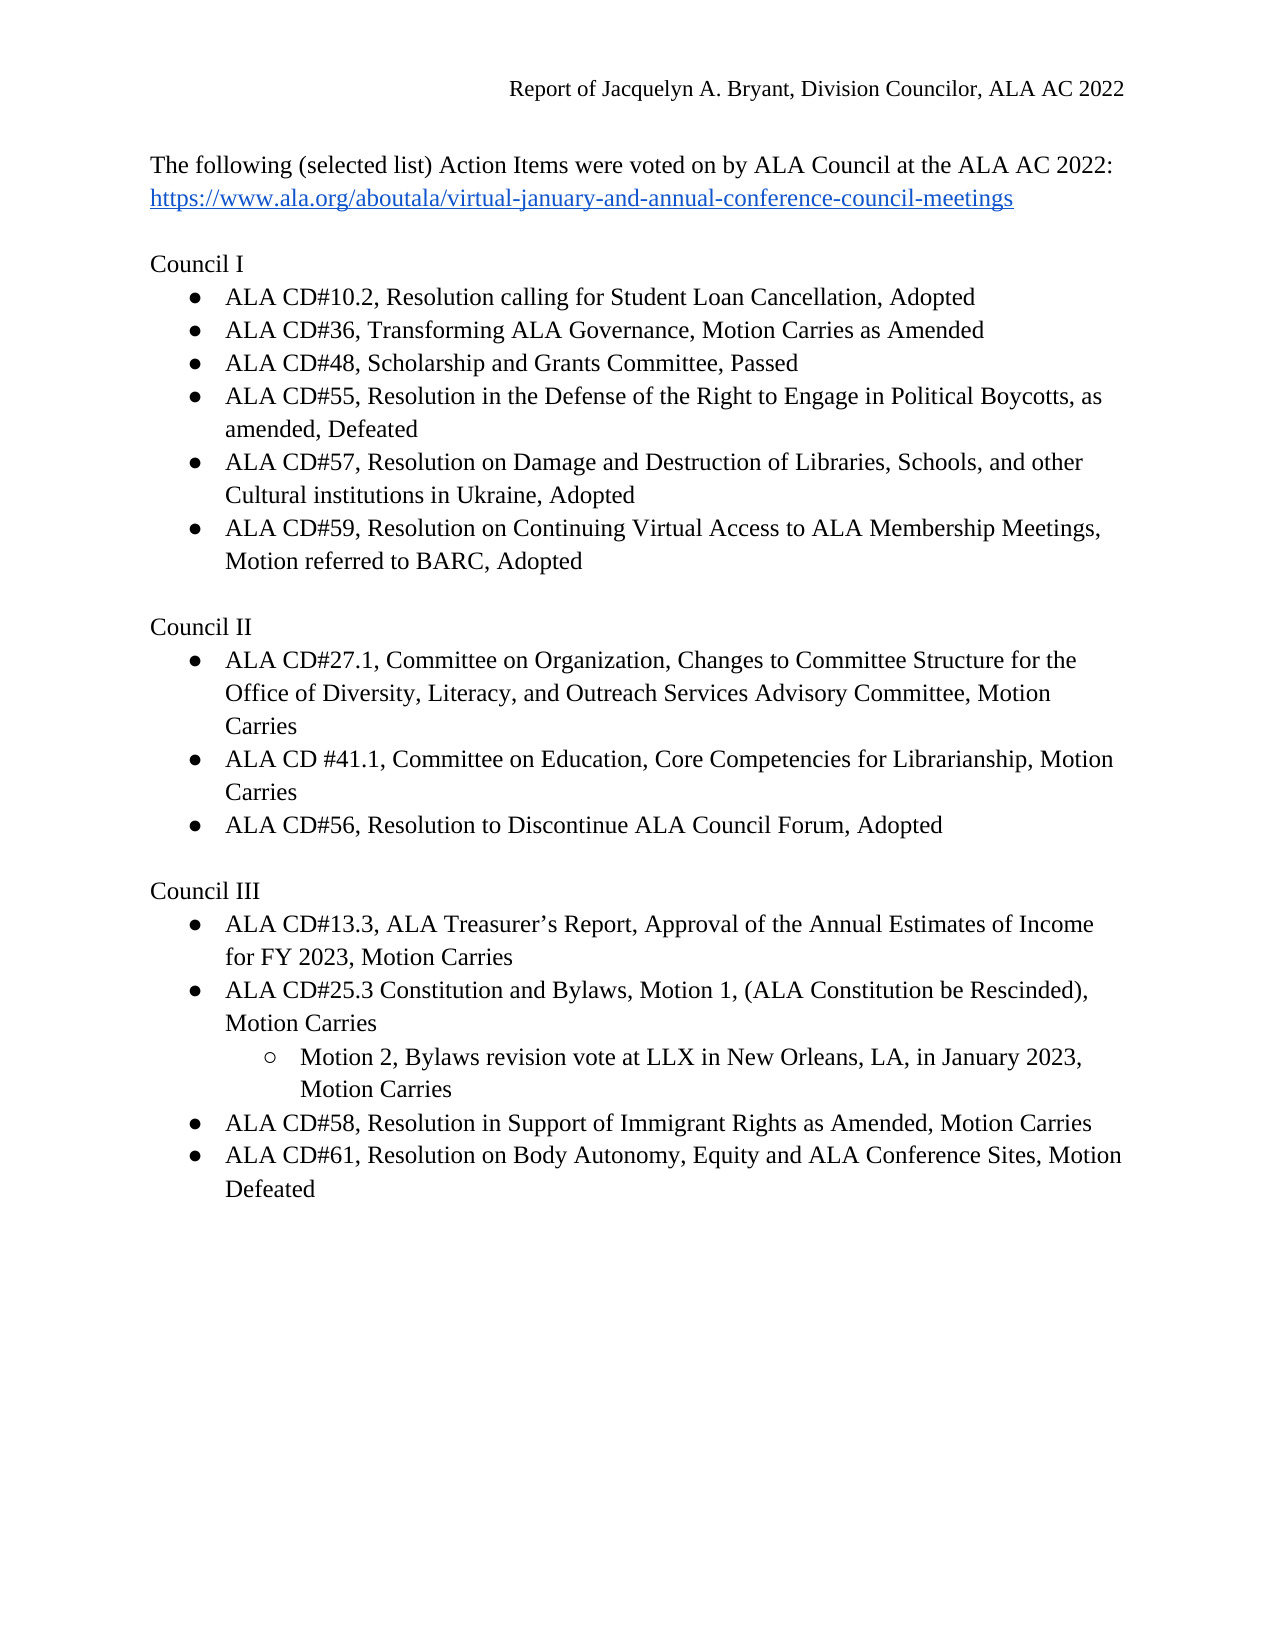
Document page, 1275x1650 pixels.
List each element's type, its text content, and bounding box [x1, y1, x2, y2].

list ALA CD#61, Resolution on Body Autonomy, Equity and ALA Conference Sites, Motion Defeated [187, 1141, 1125, 1202]
text Council III [150, 876, 1125, 905]
list ALA CD #41.1, Committee on Education, Core Competencies for Librarianship, Motion Carries [187, 744, 1125, 806]
text https://www.ala.org/aboutala/virtual-january-and-annual-conference-council-meetings [150, 183, 1125, 212]
text The following (selected list) Action Items were voted on by ALA Council at the ALA AC 2022: [150, 150, 1125, 179]
text Council II [150, 612, 1125, 641]
list ALA CD#48, Scholarship and Grants Committee, Passed [187, 348, 1125, 377]
list ALA CD#57, Resolution on Damage and Destruction of Libraries, Schools, and other Cultural institutions in Ukraine, Adopted [187, 447, 1125, 509]
list ALA CD#10.2, Resolution calling for Student Loan Cancellation, Adopted [187, 282, 1125, 311]
list Motion 2, Bylaws revision vote at LLX in New Orleans, LA, in January 2023, Motion Carries [262, 1042, 1125, 1103]
list ALA CD#58, Resolution in Support of Immigrant Rights as Amended, Motion Carries [187, 1108, 1125, 1136]
list ALA CD#36, Transforming ALA Governance, Motion Carries as Amended [187, 315, 1125, 344]
list ALA CD#55, Resolution in the Defense of the Right to Engage in Political Boycotts, as amended, Defeated [187, 381, 1125, 443]
list ALA CD#27.1, Committee on Organization, Changes to Committee Structure for the Office of Diversity, Literacy, and Outreach Services Advisory Committee, Motion Carries [187, 645, 1125, 740]
list ALA CD#59, Resolution on Continuing Virtual Access to ALA Membership Meetings, Motion referred to BARC, Adopted [187, 513, 1125, 575]
list ALA CD#13.3, ALA Treasurer’s Report, Approval of the Annual Estimates of Income for FY 2023, Motion Carries [187, 909, 1125, 971]
list ALA CD#25.3 Constitution and Bylaws, Motion 1, (ALA Constitution be Rescinded), Motion Carries [187, 976, 1125, 1037]
text Council I [150, 249, 1125, 278]
list ALA CD#56, Resolution to Discontinue ALA Council Forum, Adopted [187, 810, 1125, 839]
